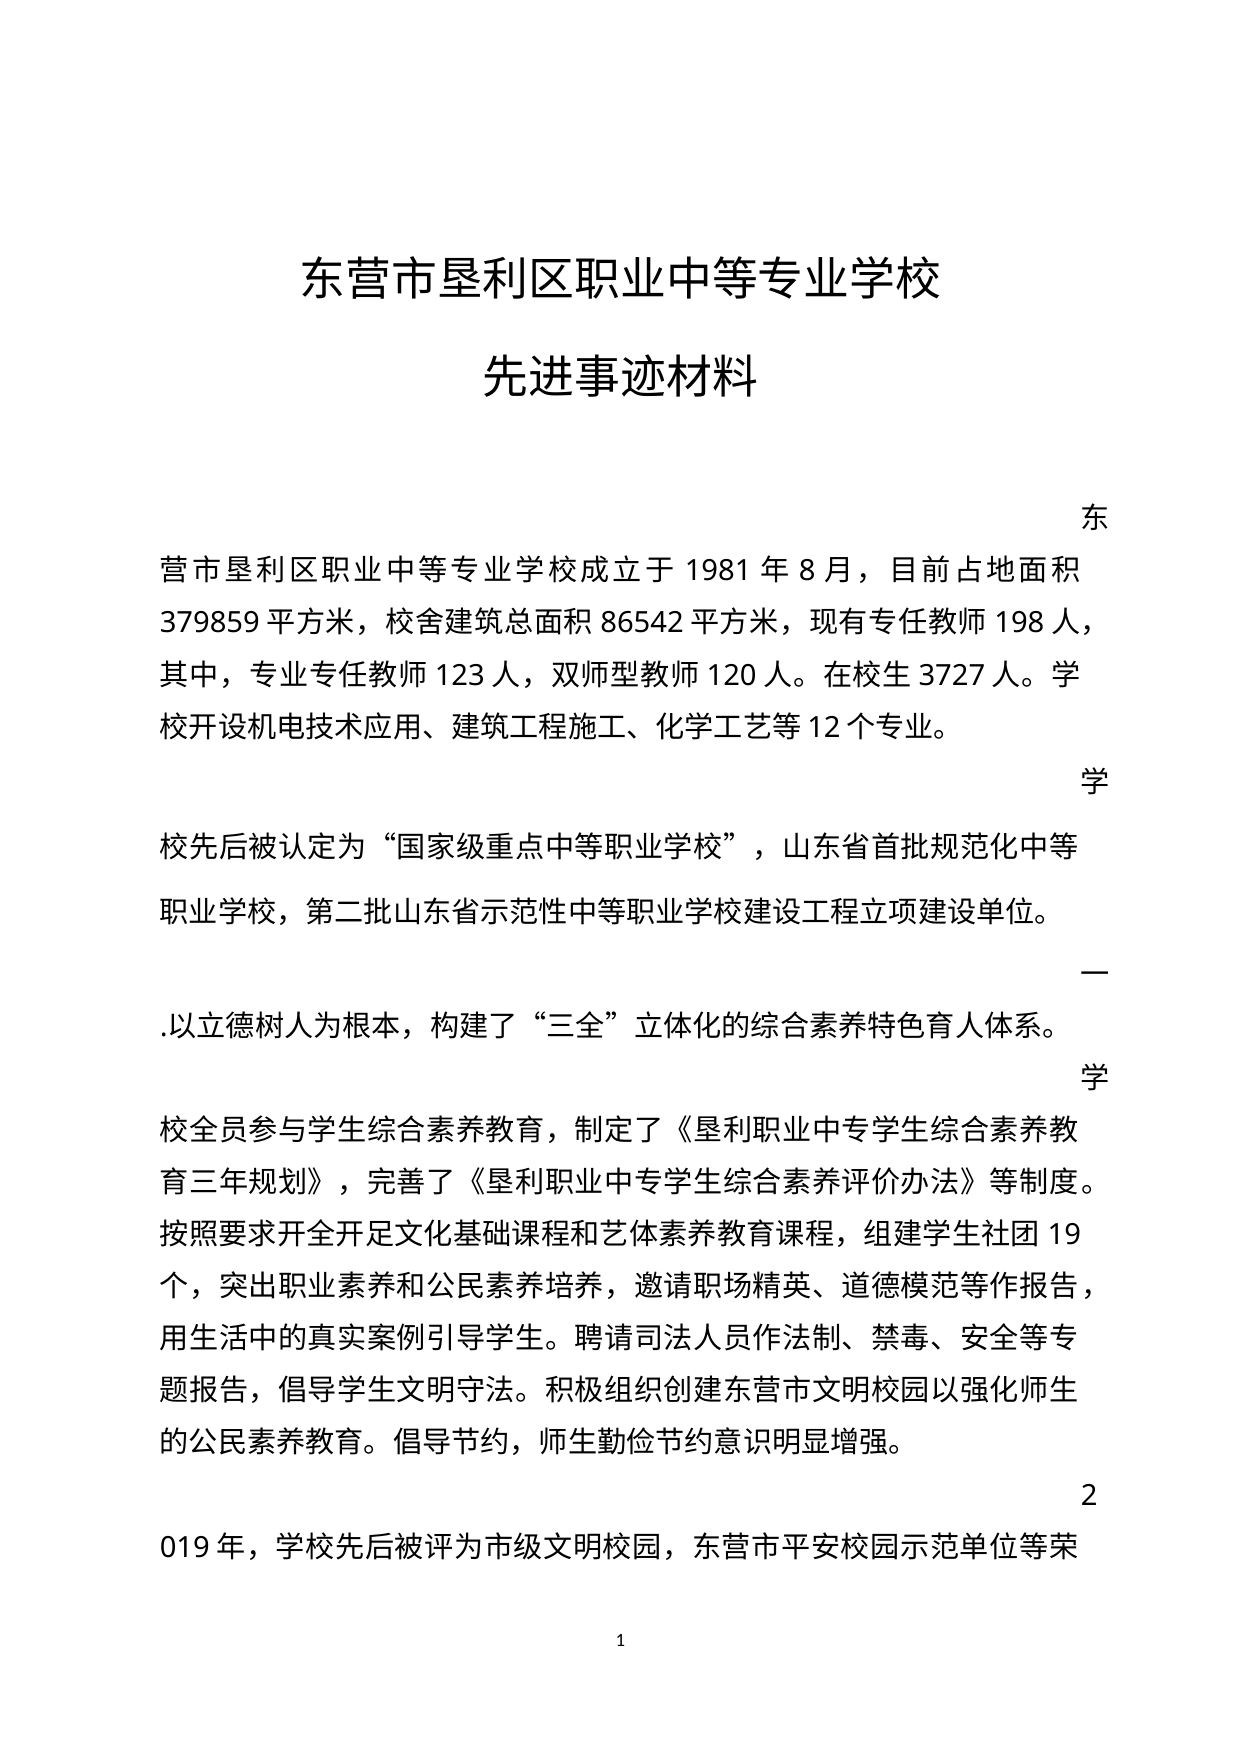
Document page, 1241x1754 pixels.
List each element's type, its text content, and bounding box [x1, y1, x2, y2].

text 学校先后被认定为“国家级重点中等职业学校”，山东省首批规范化中等职业学校，第二批山东省示范性中等职业学校建设工程立项建设单位。 [159, 747, 1081, 942]
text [159, 1463, 1081, 1567]
text 东营市垦利区职业中等专业学校成立于1981年8月，目前占地面积379859平方米，校舍建筑总面积86542平方米，现有专任教师198人，其中，专业专任教师123人，双师型教师120人。在校生3727人。学校开设机电技术应用、建筑工程施工、化学工艺等12个专业。 [159, 487, 1081, 747]
text 一.以立德树人为根本，构建了“三全”立体化的综合素养特色育人体系。 [159, 942, 1081, 1047]
text 东营市垦利区职业中等专业学校 [159, 227, 1081, 324]
text 学校全员参与学生综合素养教育，制定了《垦利职业中专学生综合素养教育三年规划》，完善了《垦利职业中专学生综合素养评价办法》等制度。按照要求开全开足文化基础课程和艺体素养教育课程，组建学生社团19个，突出职业素养和公民素养培养，邀请职场精英、道德模范等作报告，用生活中的真实案例引导学生。聘请司法人员作法制、禁毒、安全等专题报告，倡导学生文明守法。积极组织创建东营市文明校园以强化师生的公民素养教育。倡导节约，师生勤俭节约意识明显增强。 [159, 1047, 1081, 1463]
text 先进事迹材料 [159, 324, 1081, 422]
